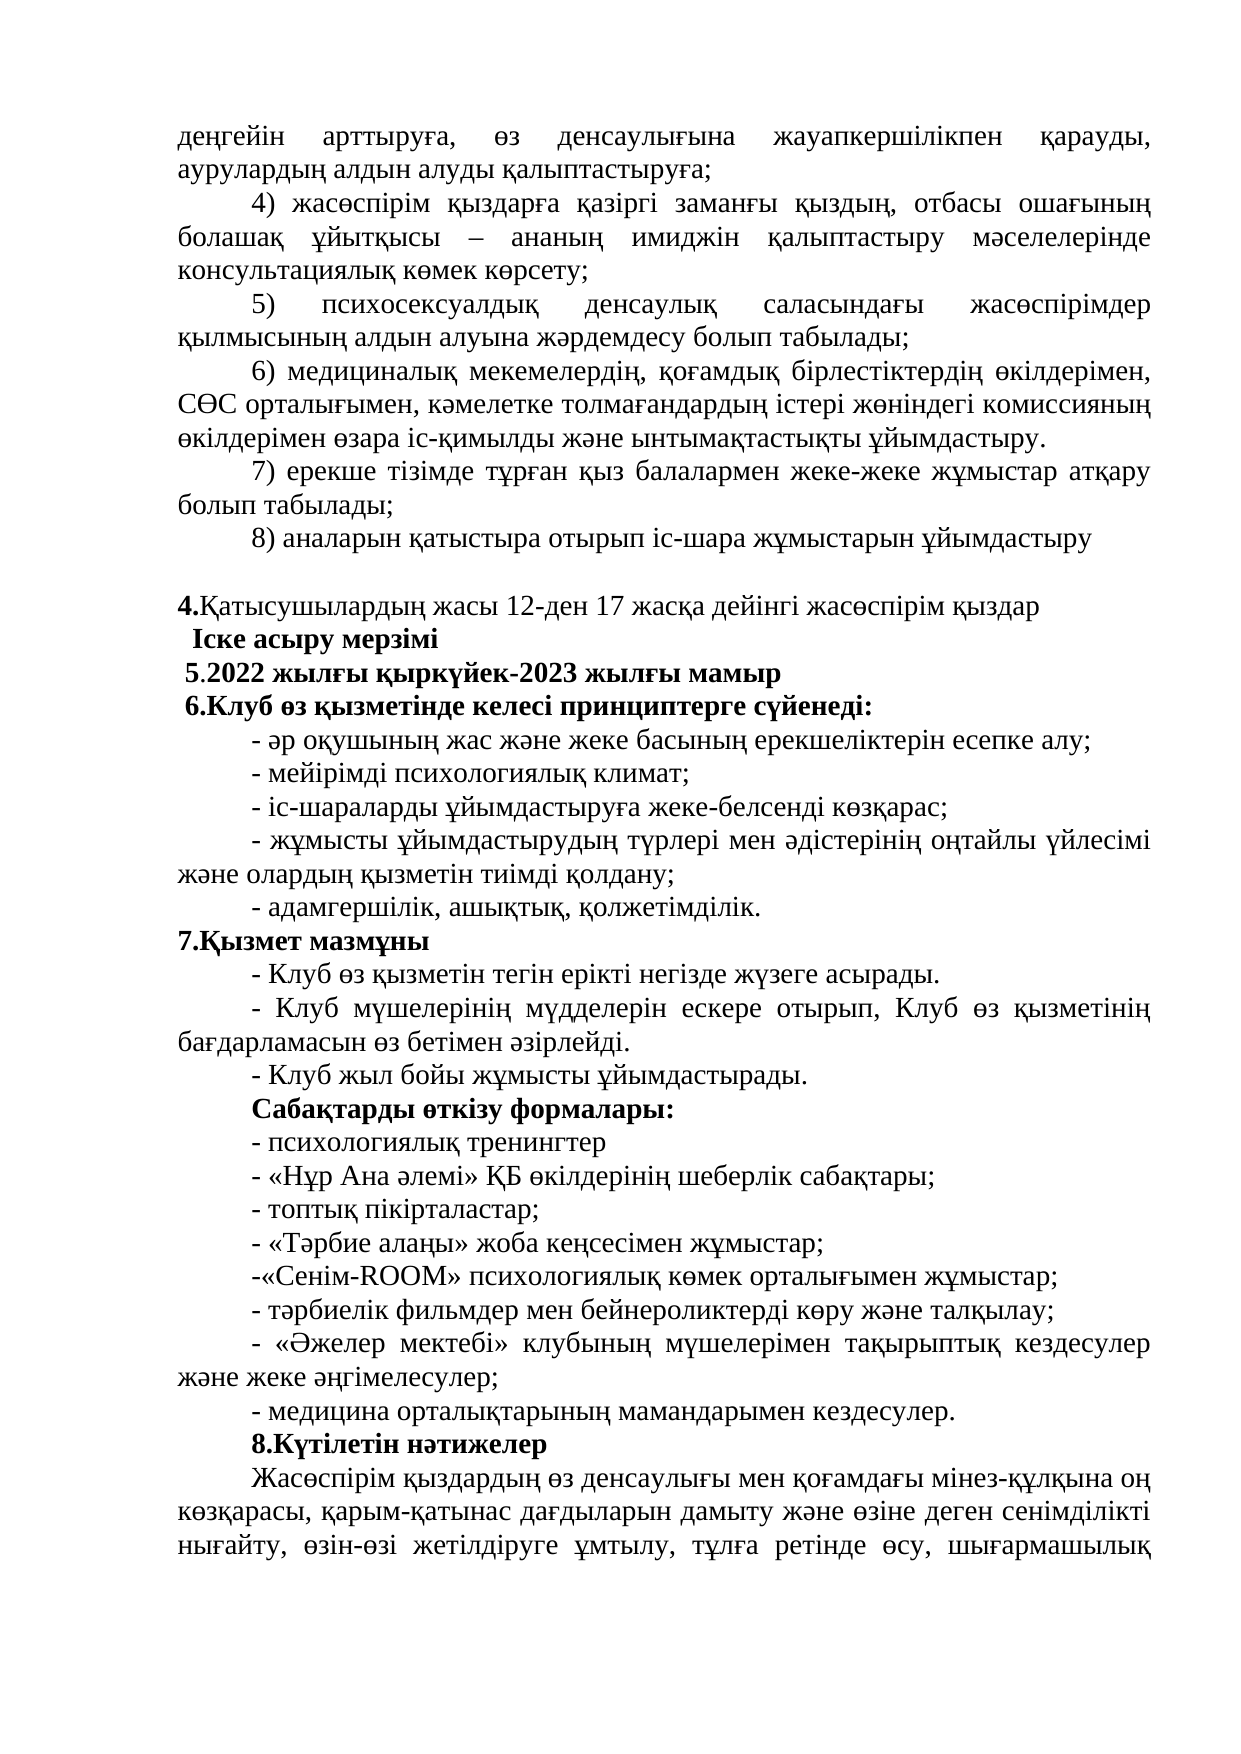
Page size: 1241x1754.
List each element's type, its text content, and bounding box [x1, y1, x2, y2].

text - әр оқушының жас және жеке басының ерекшеліктерін есепке алу; [177, 722, 1152, 755]
text -«Сенім-ROOM» психологиялық көмек орталығымен жұмыстар; [177, 1258, 1152, 1292]
text - Клуб жыл бойы жұмысты ұйымдастырады. [177, 1057, 1152, 1091]
text - Клуб мүшелерінің мүдделерін ескере отырып, Клуб өз қызметінің бағдарламасын өз бетімен әзірлейді. [177, 990, 1152, 1057]
text - психологиялық тренингтер [177, 1124, 1152, 1158]
text - топтық пікірталастар; [177, 1191, 1152, 1225]
text - «Әжелер мектебі» клубының мүшелерімен тақырыптық кездесулер және жеке әңгімелесулер; [177, 1326, 1152, 1393]
text - мейірімді психологиялық климат; [177, 755, 1152, 789]
text Сабақтарды өткізу формалары: [177, 1091, 1152, 1124]
text 7.Қызмет мазмұны [177, 923, 1152, 957]
text 6) медициналық мекемелердің, қоғамдық бірлестіктердің өкілдерімен, СӨС орталығымен, кәмелетке толмағандардың істері жөніндегі комиссияның өкілдерімен өзара іс-қимылды және ынтымақтастықты ұйымдастыру. [177, 353, 1152, 453]
text 6.Клуб өз қызметінде келесі принциптерге сүйенеді: [177, 688, 1152, 722]
text - жұмысты ұйымдастырудың түрлері мен әдістерінің оңтайлы үйлесімі және олардың қызметін тиімді қолдану; [177, 822, 1152, 889]
text 8.Күтілетін нәтижелер [177, 1426, 1152, 1460]
text 5.2022 жылғы қыркүйек-2023 жылғы мамыр [177, 655, 1152, 688]
text 4.Қатысушылардың жасы 12-ден 17 жасқа дейінгі жасөспірім қыздар [177, 588, 1152, 621]
text - адамгершілік, ашықтық, қолжетімділік. [177, 889, 1152, 923]
text - іс-шараларды ұйымдастыруға жеке-белсенді көзқарас; [177, 789, 1152, 822]
text 8) аналарын қатыстыра отырып іс-шара жұмыстарын ұйымдастыру [177, 521, 1152, 554]
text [177, 118, 1152, 185]
text - «Тәрбие алаңы» жоба кеңсесімен жұмыстар; [177, 1225, 1152, 1258]
text Іске асыру мерзімі [177, 621, 1152, 655]
text 7) ерекше тізімде тұрған қыз балалармен жеке-жеке жұмыстар атқару болып табылады; [177, 453, 1152, 521]
text 4) жасөспірім қыздарға қазіргі заманғы қыздың, отбасы ошағының болашақ ұйытқысы – ананың имиджін қалыптастыру мәселелерінде консультациялық көмек көрсету; [177, 185, 1152, 286]
text - «Нұр Ана әлемі» ҚБ өкілдерінің шеберлік сабақтары; [177, 1158, 1152, 1191]
text - медицина орталықтарының мамандарымен кездесулер. [177, 1393, 1152, 1426]
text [177, 1460, 1152, 1625]
text - тәрбиелік фильмдер мен бейнероликтерді көру және талқылау; [177, 1292, 1152, 1326]
text 5) психосексуалдық денсаулық саласындағы жасөспірімдер қылмысының алдын алуына жәрдемдесу болып табылады; [177, 286, 1152, 353]
text - Клуб өз қызметін тегін ерікті негізде жүзеге асырады. [177, 957, 1152, 990]
